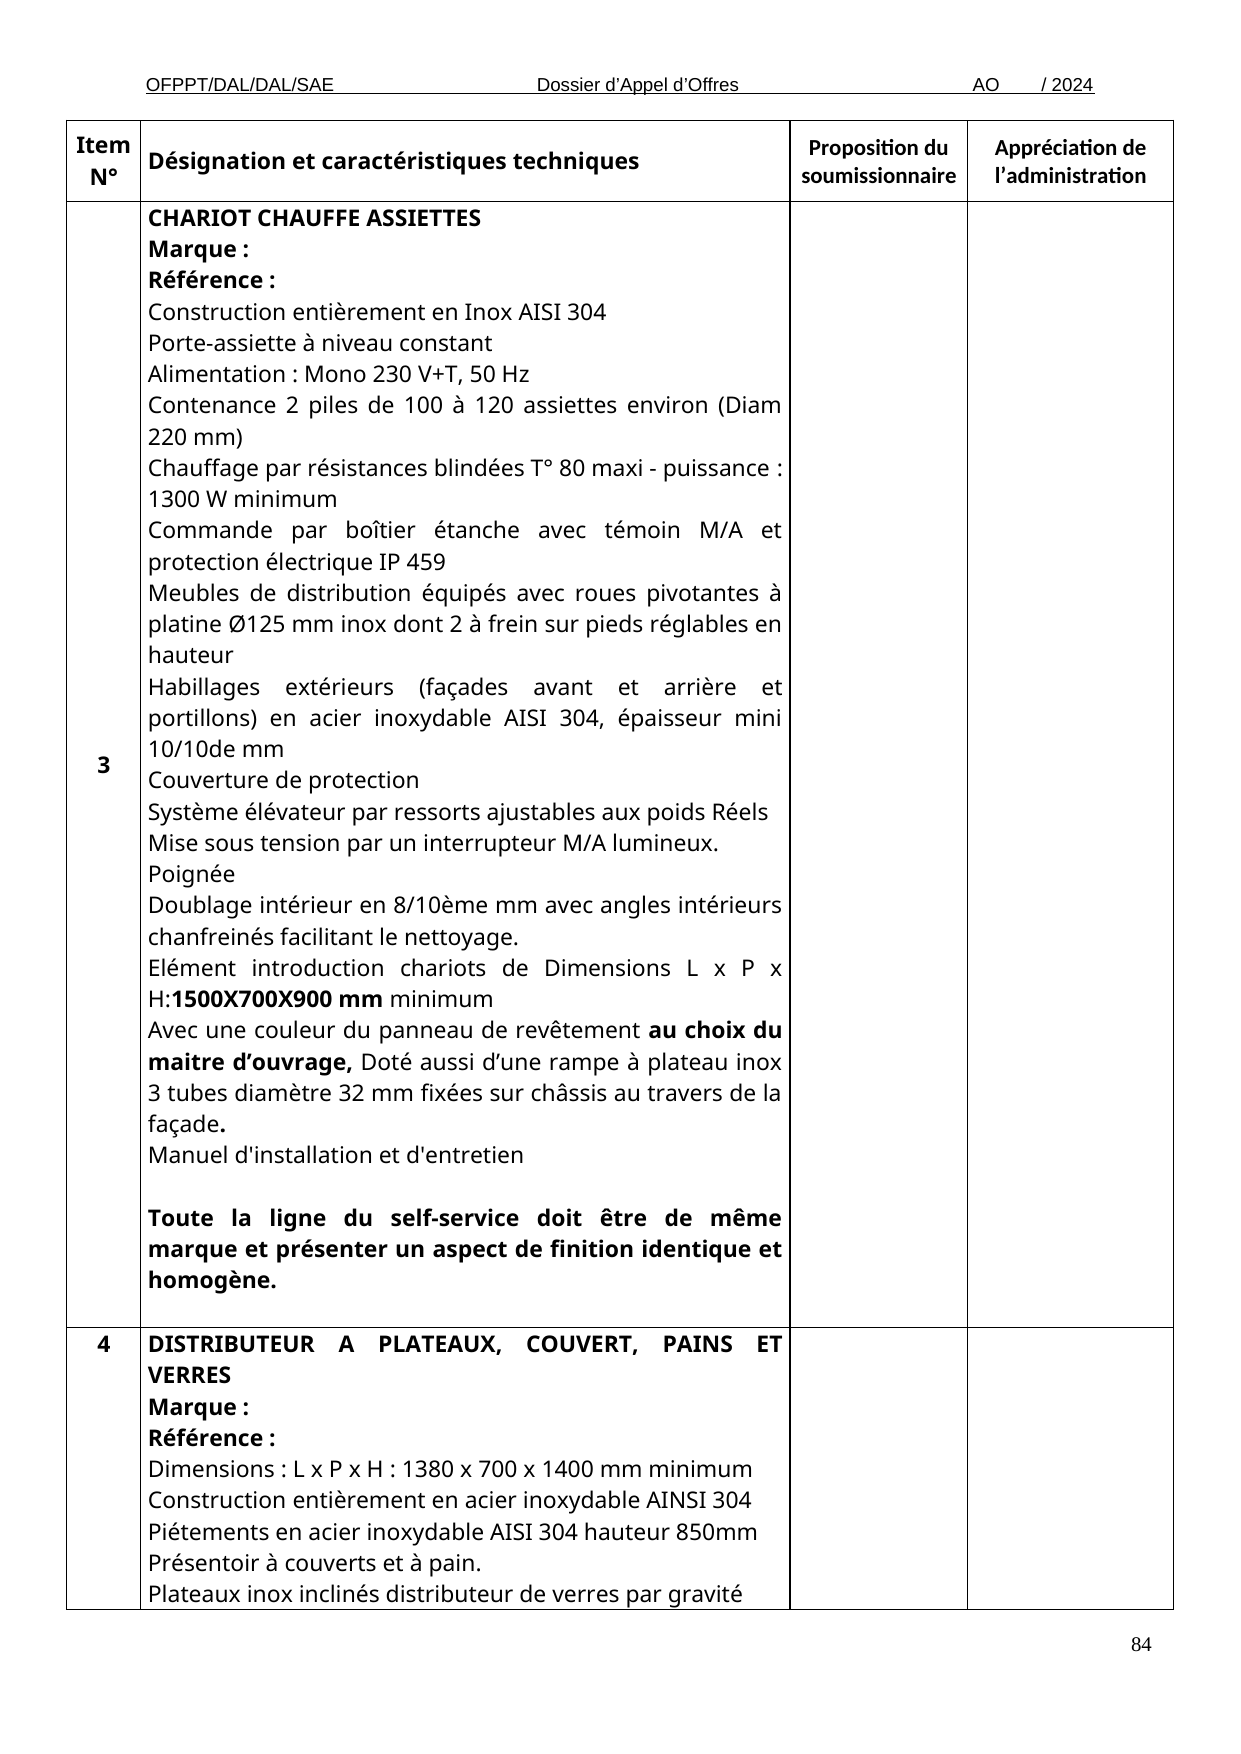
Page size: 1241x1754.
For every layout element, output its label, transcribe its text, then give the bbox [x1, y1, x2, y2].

table_cell CHARIOT CHAUFFE ASSIETTES Marque : Référence : Construction entièrement en Inox AISI 304 Porte-assiette à niveau constant Alimentation : Mono 230 V+T, 50 Hz Contenance 2 piles de 100 à 120 assiettes environ (Diam 220 mm) Chauffage par résistances blindées T° 80 maxi - puissance : 1300 W minimum Commande par boîtier étanche avec témoin M/A et protection électrique IP 459 Meubles de distribution équipés avec roues pivotantes à platine Ø inox dont 2 à frein sur pieds réglables en hauteur Habillages extérieurs (façades avant et arrière et portillons) en acier inoxydable AISI 304, épaisseur mini 10/10de mm Couverture de protection Système élévateur par ressorts ajustables aux poids Réels Mise sous tension par un interrupteur M/A lumineux. Poignée Doublage intérieur en 8/10ème mm avec angles intérieurs chanfreinés facilitant le nettoyage. Elément introduction chariots de Dimensions L x P x H:1500X700X900 mm minimum Avec une couleur du panneau de revêtement au choix du maitre d’ouvrage, Doté aussi d’une rampe à plateau inox 3 tubes diamètre 32 mm fixées sur châssis au travers de la façade. Manuel d'installation et d'entretien Toute la ligne du self-service doit être de même marque et présenter un aspect de finition identique et homogène. [141, 202, 789, 1327]
table_cell [968, 1328, 1173, 1609]
table_cell 4 [67, 1328, 140, 1609]
table_header Item N° [67, 121, 140, 201]
table_cell 3 [67, 202, 140, 1327]
table_cell [791, 1328, 967, 1609]
table_header Désignation et caractéristiques techniques [141, 121, 789, 201]
table_header Proposition du soumissionnaire [791, 121, 967, 201]
table_cell [968, 202, 1173, 1327]
table_cell [791, 202, 967, 1327]
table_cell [141, 1328, 789, 1609]
table_header Appréciation de l’administration [968, 121, 1173, 201]
